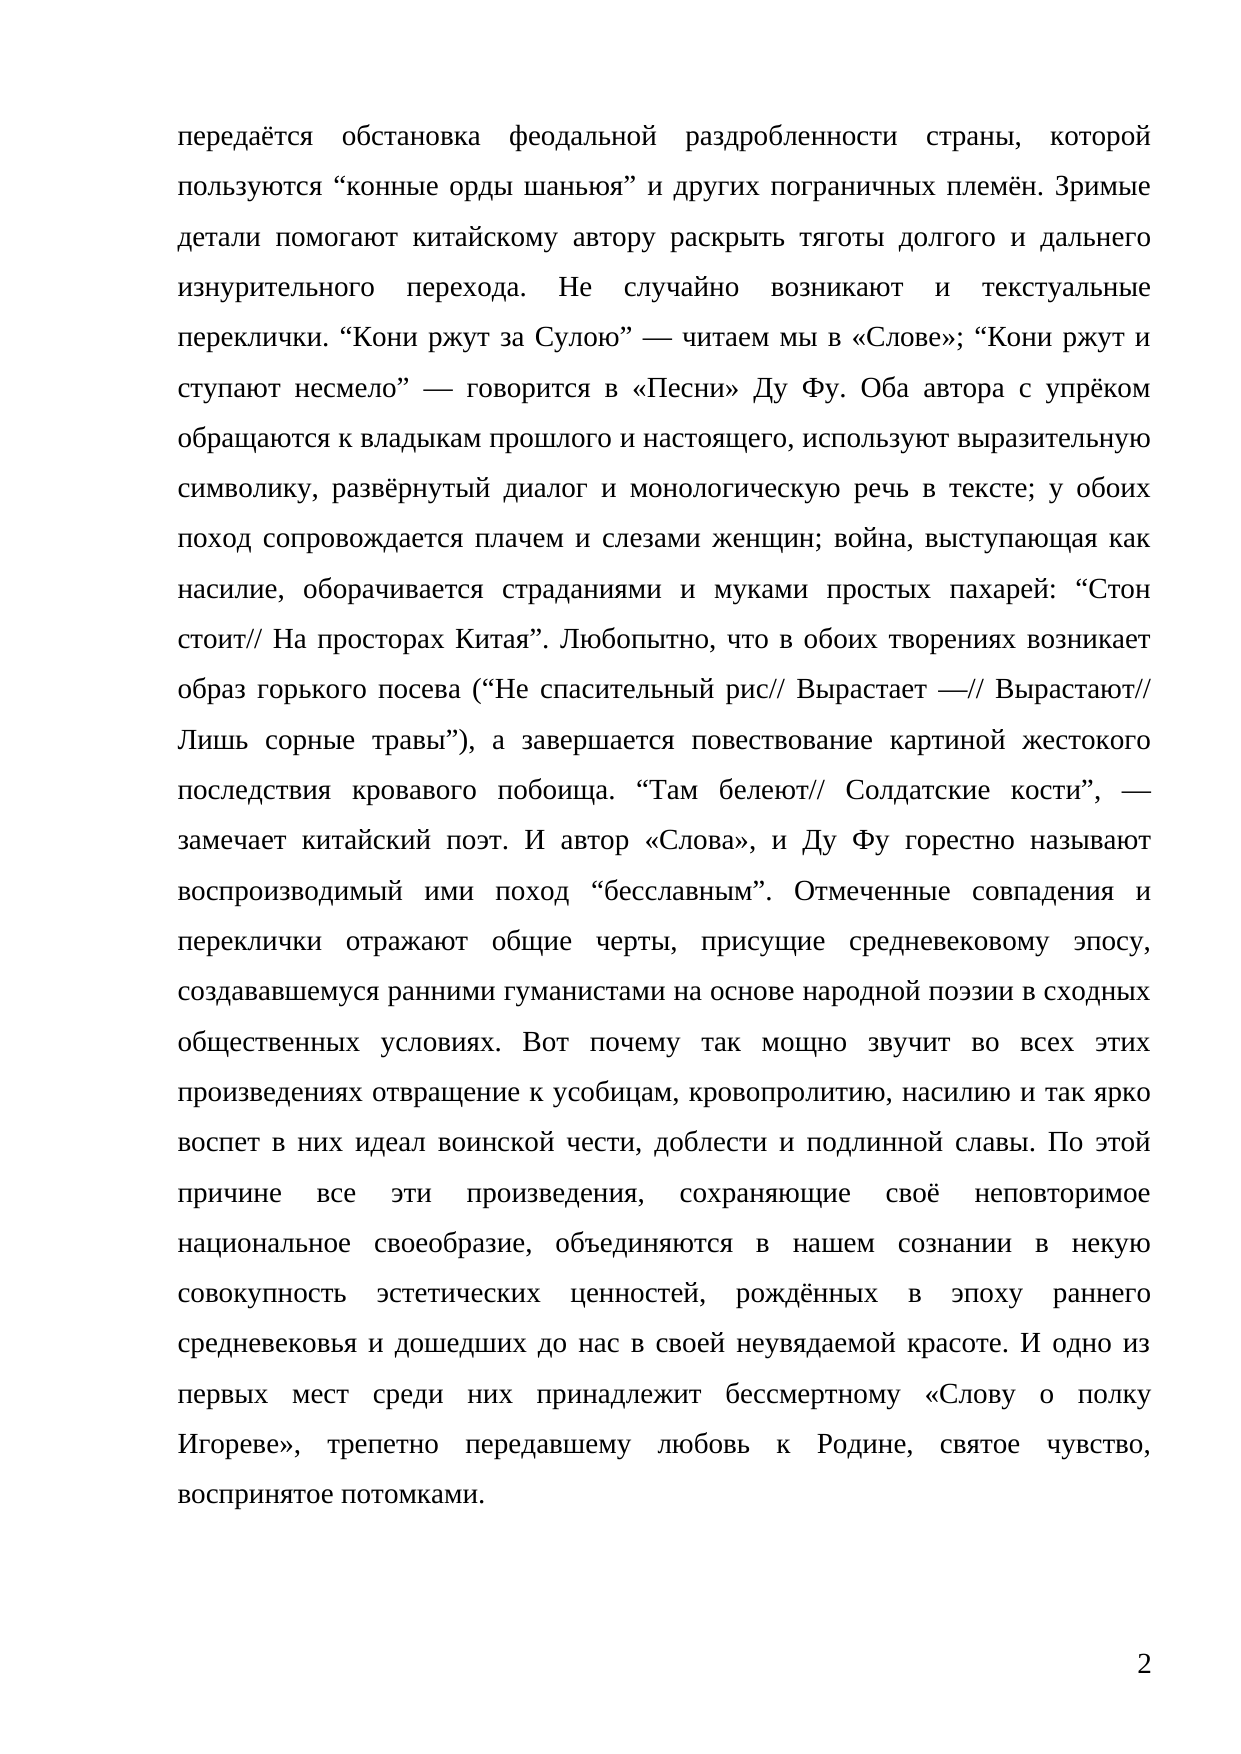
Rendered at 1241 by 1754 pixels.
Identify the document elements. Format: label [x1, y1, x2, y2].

text [177, 118, 1152, 1510]
